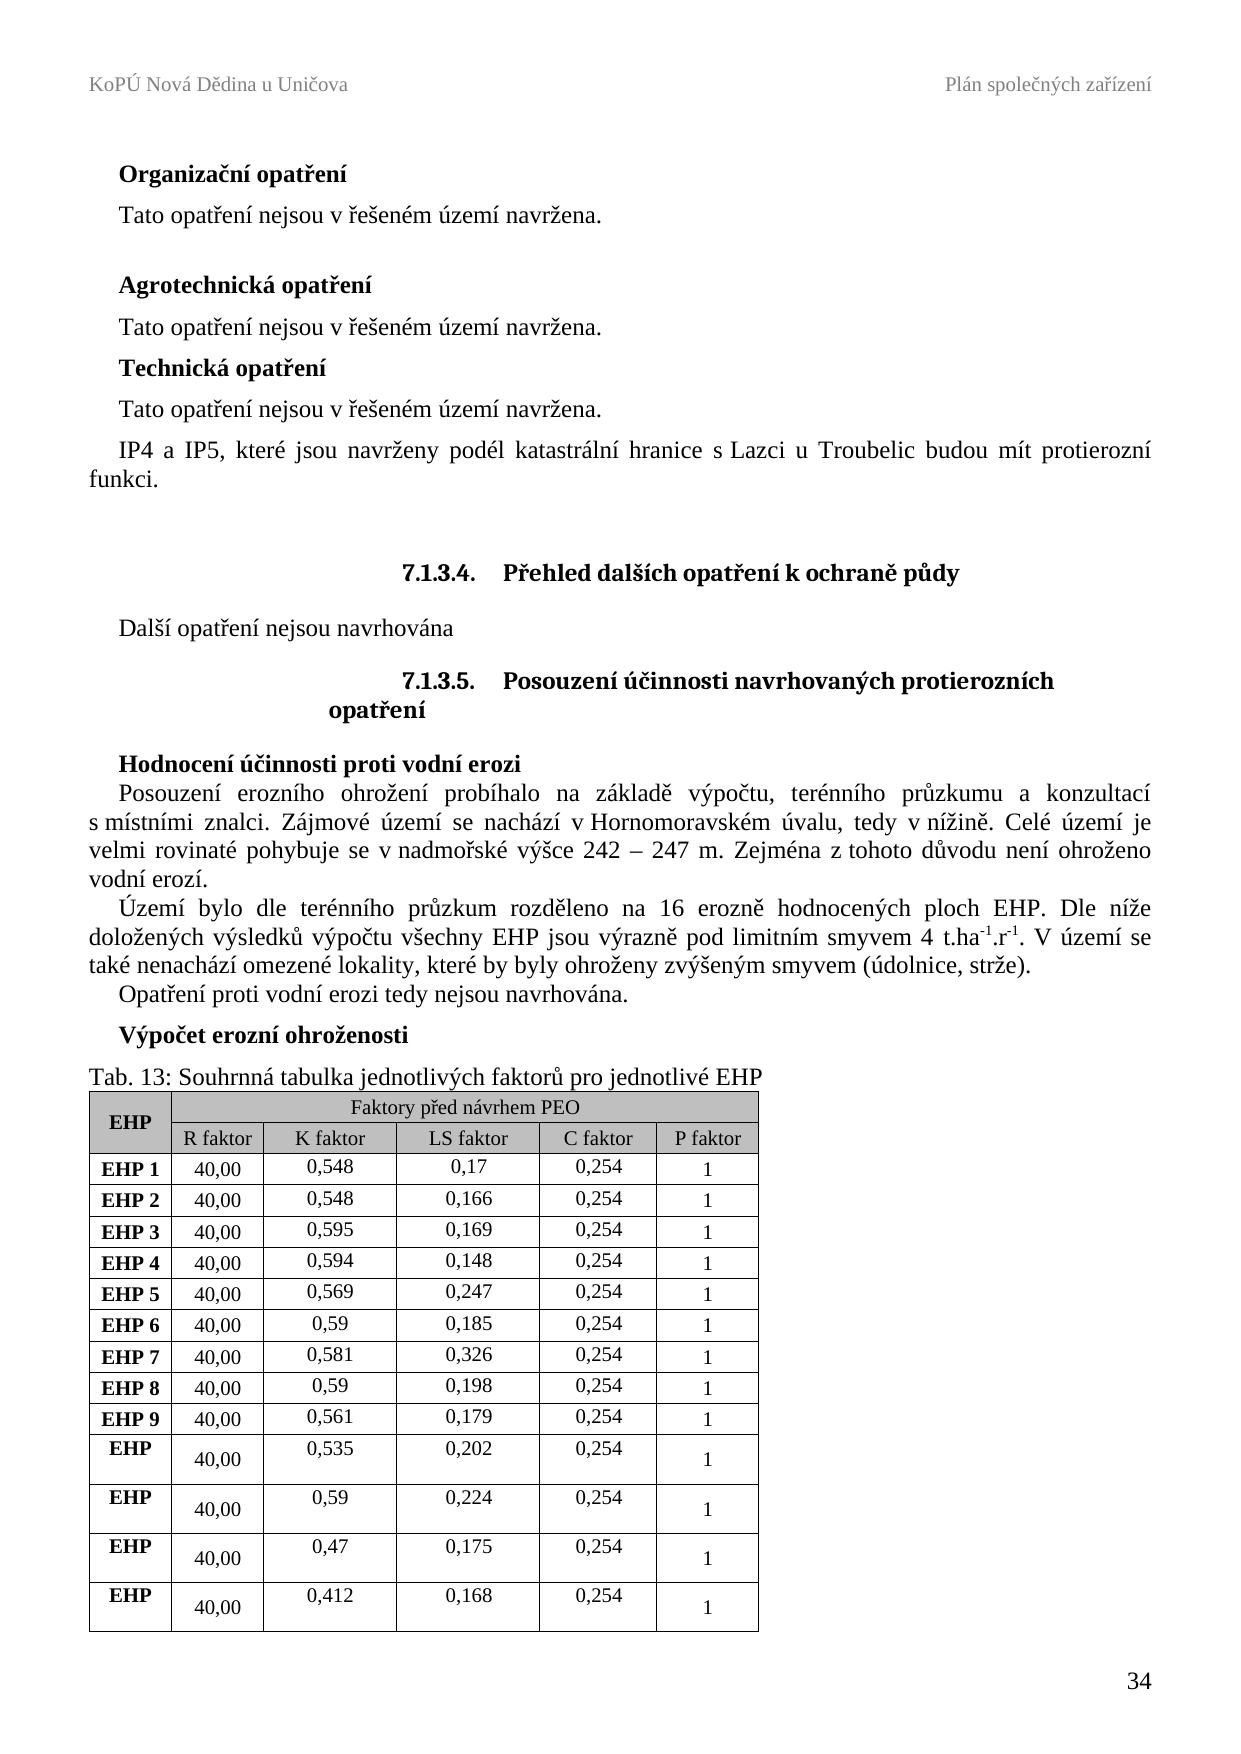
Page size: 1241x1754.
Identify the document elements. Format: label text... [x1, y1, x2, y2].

table_cell 1 [657, 1485, 758, 1533]
table_cell EHP 1 [90, 1154, 171, 1184]
table_cell 40,00 [172, 1185, 263, 1216]
text Území bylo dle terénního průzkum rozděleno na 16 erozně hodnocených ploch EHP. Dle níže doložených výsledků výpočtu všechny EHP jsou výrazně pod limitním smyvem 4 t.ha-1.r-1. V území se také nenachází omezené lokality, které by byly ohroženy zvýšeným smyvem (údolnice, strže). [89, 893, 1152, 979]
table_cell 0,17 [397, 1154, 539, 1184]
table_cell EHP 2 [90, 1185, 171, 1216]
table_cell 40,00 [172, 1404, 263, 1434]
table_cell 0,254 [540, 1342, 656, 1372]
table_cell 0,175 [397, 1534, 539, 1582]
text Tato opatření nejsou v řešeném území navržena. [89, 312, 1152, 341]
table_cell 1 [657, 1185, 758, 1216]
table_cell P faktor [657, 1123, 758, 1153]
text Tato opatření nejsou v řešeném území navržena. [89, 201, 1152, 229]
table_cell 40,00 [172, 1310, 263, 1341]
table_cell 0,247 [397, 1279, 539, 1309]
table_cell 1 [657, 1435, 758, 1483]
table_cell 0,569 [264, 1279, 396, 1309]
table_cell 0,254 [540, 1404, 656, 1434]
table_cell 0,198 [397, 1373, 539, 1403]
table_cell EHP 9 [90, 1404, 171, 1434]
table_cell 0,326 [397, 1342, 539, 1372]
text Výpočet erozní ohroženosti [89, 1021, 1152, 1049]
table_cell EHP 13 [90, 1583, 171, 1631]
table_cell 40,00 [172, 1154, 263, 1184]
table_cell R faktor [172, 1123, 263, 1153]
table_cell 0,548 [264, 1154, 396, 1184]
table_cell 40,00 [172, 1485, 263, 1533]
table_cell 0,148 [397, 1248, 539, 1278]
table_cell 0,412 [264, 1583, 396, 1631]
subtitle Posouzení účinnosti navrhovaných protierozních opatření [329, 667, 1152, 724]
table_cell 0,254 [540, 1583, 656, 1631]
text Organizační opatření [89, 159, 1152, 188]
table_cell EHP 3 [90, 1217, 171, 1247]
text IP4 a IP5, které jsou navrženy podél katastrální hranice s Lazci u Troubelic budou mít protierozní funkci. [89, 436, 1152, 493]
table_cell 0,254 [540, 1485, 656, 1533]
table_cell 0,254 [540, 1154, 656, 1184]
table_cell 1 [657, 1583, 758, 1631]
table_cell 0,581 [264, 1342, 396, 1372]
table_cell EHP 11 [90, 1485, 171, 1533]
table_cell 1 [657, 1534, 758, 1582]
table_cell 0,548 [264, 1185, 396, 1216]
table_cell 0,535 [264, 1435, 396, 1483]
table_cell 1 [657, 1342, 758, 1372]
table_cell EHP 4 [90, 1248, 171, 1278]
table_cell 1 [657, 1279, 758, 1309]
table_cell EHP 12 [90, 1534, 171, 1582]
text Agrotechnická opatření [89, 271, 1152, 299]
table_header EHP [90, 1092, 171, 1153]
table_cell 40,00 [172, 1342, 263, 1372]
text Opatření proti vodní erozi tedy nejsou navrhována. [89, 979, 1152, 1008]
table_cell EHP 7 [90, 1342, 171, 1372]
table_cell 40,00 [172, 1373, 263, 1403]
table_cell 0,59 [264, 1485, 396, 1533]
table_cell C faktor [540, 1123, 656, 1153]
table_cell 1 [657, 1217, 758, 1247]
table_cell EHP 6 [90, 1310, 171, 1341]
table_cell 0,59 [264, 1373, 396, 1403]
table_cell 0,179 [397, 1404, 539, 1434]
text Tato opatření nejsou v řešeném území navržena. [89, 394, 1152, 423]
table_cell 1 [657, 1310, 758, 1341]
table_header Faktory před návrhem PEO [172, 1092, 758, 1122]
text Hodnocení účinnosti proti vodní erozi [89, 749, 1152, 778]
table_cell 0,224 [397, 1485, 539, 1533]
table_cell EHP 8 [90, 1373, 171, 1403]
table_cell 0,561 [264, 1404, 396, 1434]
table_cell 0,254 [540, 1217, 656, 1247]
text Posouzení erozního ohrožení probíhalo na základě výpočtu, terénního průzkumu a konzultací s místními znalci. Zájmové území se nachází v Hornomoravském úvalu, tedy v nížině. Celé území je velmi rovinaté pohybuje se v nadmořské výšce 242 – 247 m. Zejména z tohoto důvodu není ohroženo vodní erozí. [89, 778, 1152, 893]
table_cell 0,594 [264, 1248, 396, 1278]
table_cell 0,254 [540, 1373, 656, 1403]
table_cell 40,00 [172, 1248, 263, 1278]
table_cell 1 [657, 1404, 758, 1434]
table_cell 0,254 [540, 1310, 656, 1341]
table_cell 0,254 [540, 1248, 656, 1278]
table_cell EHP 5 [90, 1279, 171, 1309]
text Tab. 13: Souhrnná tabulka jednotlivých faktorů pro jednotlivé EHP [89, 1062, 1152, 1091]
table_cell 0,59 [264, 1310, 396, 1341]
text Technická opatření [89, 353, 1152, 382]
table_cell 0,254 [540, 1435, 656, 1483]
table_cell K faktor [264, 1123, 396, 1153]
table_cell 0,254 [540, 1534, 656, 1582]
table_cell 0,166 [397, 1185, 539, 1216]
table_cell 40,00 [172, 1534, 263, 1582]
table_cell 40,00 [172, 1583, 263, 1631]
table_cell 1 [657, 1154, 758, 1184]
table_cell 0,254 [540, 1185, 656, 1216]
text Další opatření nejsou navrhována [89, 613, 1152, 642]
subtitle Přehled dalších opatření k ochraně půdy [329, 559, 1152, 588]
table_cell LS faktor [397, 1123, 539, 1153]
table_cell 40,00 [172, 1217, 263, 1247]
table_cell 0,185 [397, 1310, 539, 1341]
table_cell 0,47 [264, 1534, 396, 1582]
table_cell 40,00 [172, 1435, 263, 1483]
table_cell 0,169 [397, 1217, 539, 1247]
table_cell 0,168 [397, 1583, 539, 1631]
table_cell 1 [657, 1248, 758, 1278]
table_cell 40,00 [172, 1279, 263, 1309]
table_cell 0,202 [397, 1435, 539, 1483]
table_cell 1 [657, 1373, 758, 1403]
table_cell EHP 10 [90, 1435, 171, 1483]
table_cell 0,595 [264, 1217, 396, 1247]
table_cell 0,254 [540, 1279, 656, 1309]
